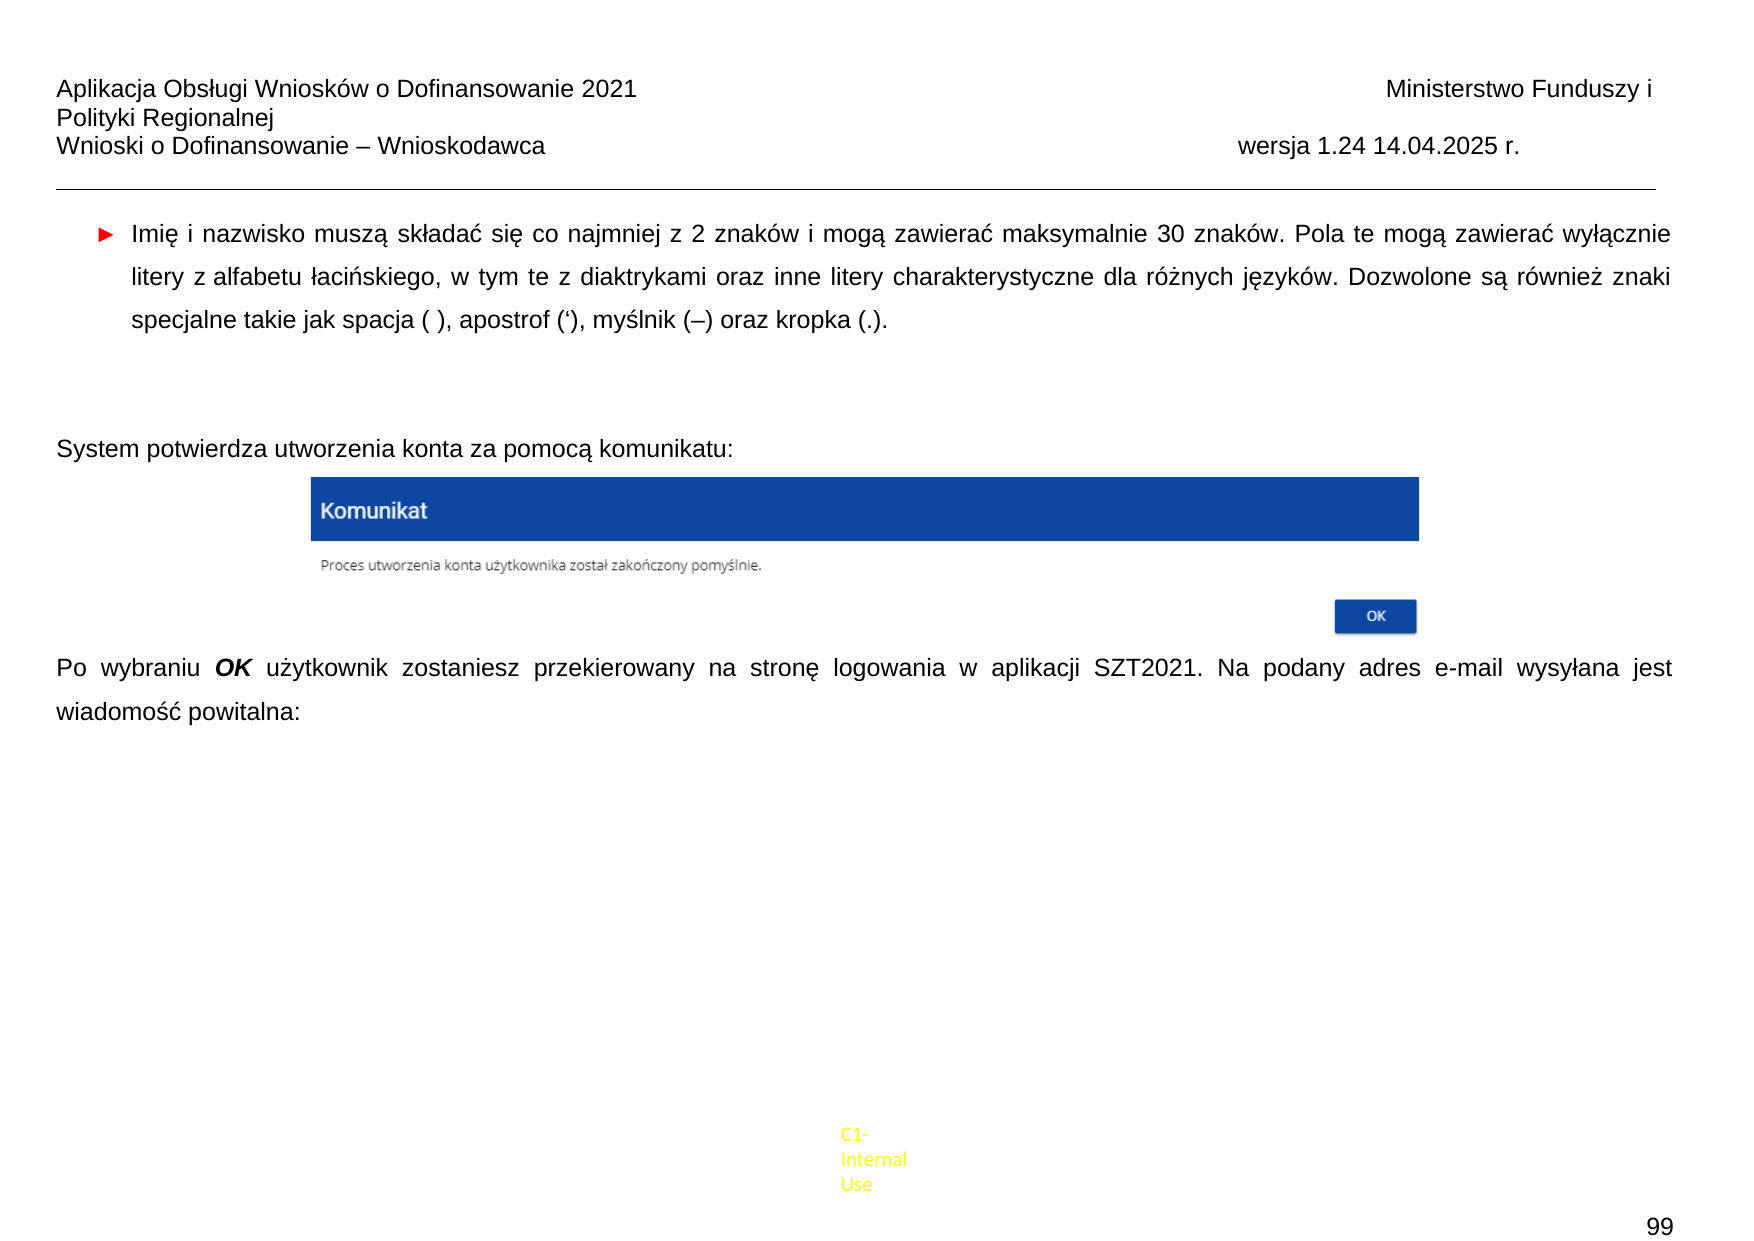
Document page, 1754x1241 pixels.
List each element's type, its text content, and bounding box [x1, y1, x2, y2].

list Imię i nazwisko muszą składać się co najmniej z 2 znaków i mogą zawierać maksymalnie 30 znaków. Pola te mogą zawierać wyłącznie litery z alfabetu łacińskiego, w tym te z diaktrykami oraz inne litery charakterystyczne dla różnych języków. Dozwolone są również znaki specjalne takie jak spacja ( ), apostrof (‘), myślnik (–) oraz kropka (.). [94, 219, 1674, 334]
text Po wybraniu OK użytkownik zostaniesz przekierowany na stronę logowania w aplikacji SZT2021. Na podany adres e-mail wysyłana jest wiadomość powitalna: [56, 653, 1674, 725]
picture [310, 477, 1420, 639]
text System potwierdza utworzenia konta za pomocą komunikatu: [56, 434, 1674, 463]
